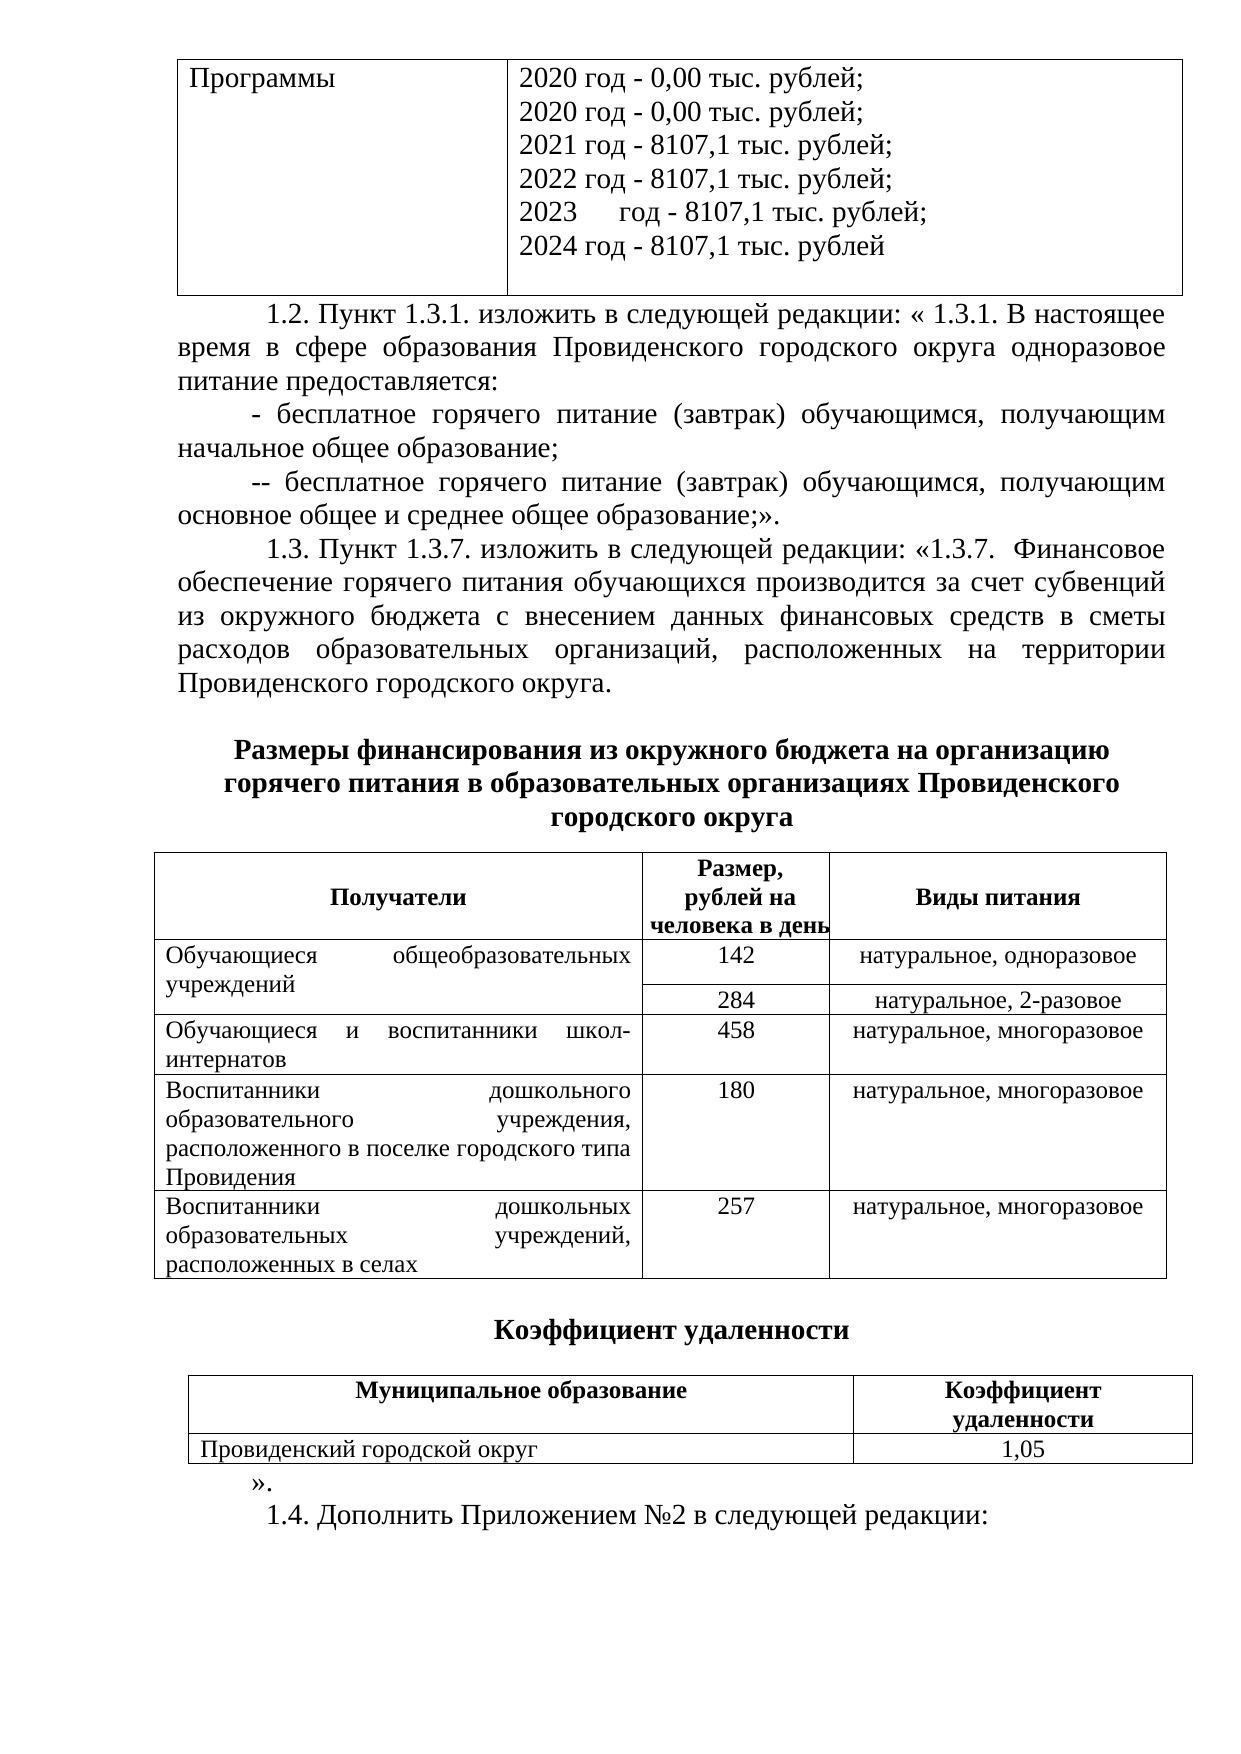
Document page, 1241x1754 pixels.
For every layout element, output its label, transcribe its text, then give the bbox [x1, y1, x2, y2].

table_cell натуральное, многоразовое [830, 1015, 1166, 1074]
table_cell 142 [643, 940, 829, 984]
table_header Получатели [155, 853, 642, 939]
table_cell 1,05 [854, 1434, 1192, 1463]
table_cell Провиденский городской округ [189, 1434, 853, 1463]
table_cell натуральное, многоразовое [830, 1075, 1166, 1190]
table_cell 458 [643, 1015, 829, 1074]
table_header Виды питания [830, 853, 1166, 939]
table_header Коэффициент удаленности [854, 1376, 1192, 1433]
table_cell натуральное, одноразовое [830, 940, 1166, 984]
table_cell натуральное, многоразовое [830, 1191, 1166, 1278]
table_cell Воспитанники дошкольного образовательного учреждения, расположенного в поселке городского типа Провидения [155, 1075, 642, 1190]
text 1.3. Пункт 1.3.7. изложить в следующей редакции: «1.3.7. Финансовое обеспечение горячего питания обучающихся производится за счет субвенций из окружного бюджета с внесением данных финансовых средств в сметы расходов образовательных организаций, расположенных на территории Провиденского городского округа. [177, 531, 1166, 698]
text ». [177, 1464, 1166, 1497]
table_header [508, 60, 1182, 295]
table_cell Обучающиеся и воспитанники школ-интернатов [155, 1015, 642, 1074]
table_cell 257 [643, 1191, 829, 1278]
table_cell натуральное, 2-разовое [830, 985, 1166, 1014]
text 1.4. Дополнить Приложением №2 в следующей редакции: [177, 1497, 1166, 1531]
table_cell 284 [643, 985, 829, 1014]
text Размеры финансирования из окружного бюджета на организацию горячего питания в образовательных организациях Провиденского городского округа [177, 732, 1166, 833]
subtitle Коэффициент удаленности [177, 1312, 1166, 1346]
text -- бесплатное горячего питание (завтрак) обучающимся, получающим основное общее и среднее общее образование;». [177, 464, 1166, 531]
table_cell Обучающиеся общеобразовательных учреждений [155, 940, 642, 1014]
table_header Размер, рублей на человека в день [643, 853, 829, 939]
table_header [178, 60, 507, 295]
text - бесплатное горячего питание (завтрак) обучающимся, получающим начальное общее образование; [177, 397, 1166, 464]
text 1.2. Пункт 1.3.1. изложить в следующей редакции: « 1.3.1. В настоящее время в сфере образования Провиденского городского округа одноразовое питание предоставляется: [177, 296, 1166, 397]
table_cell Воспитанники дошкольных образовательных учреждений, расположенных в селах [155, 1191, 642, 1278]
table_cell 180 [643, 1075, 829, 1190]
table_header Муниципальное образование [189, 1376, 853, 1433]
